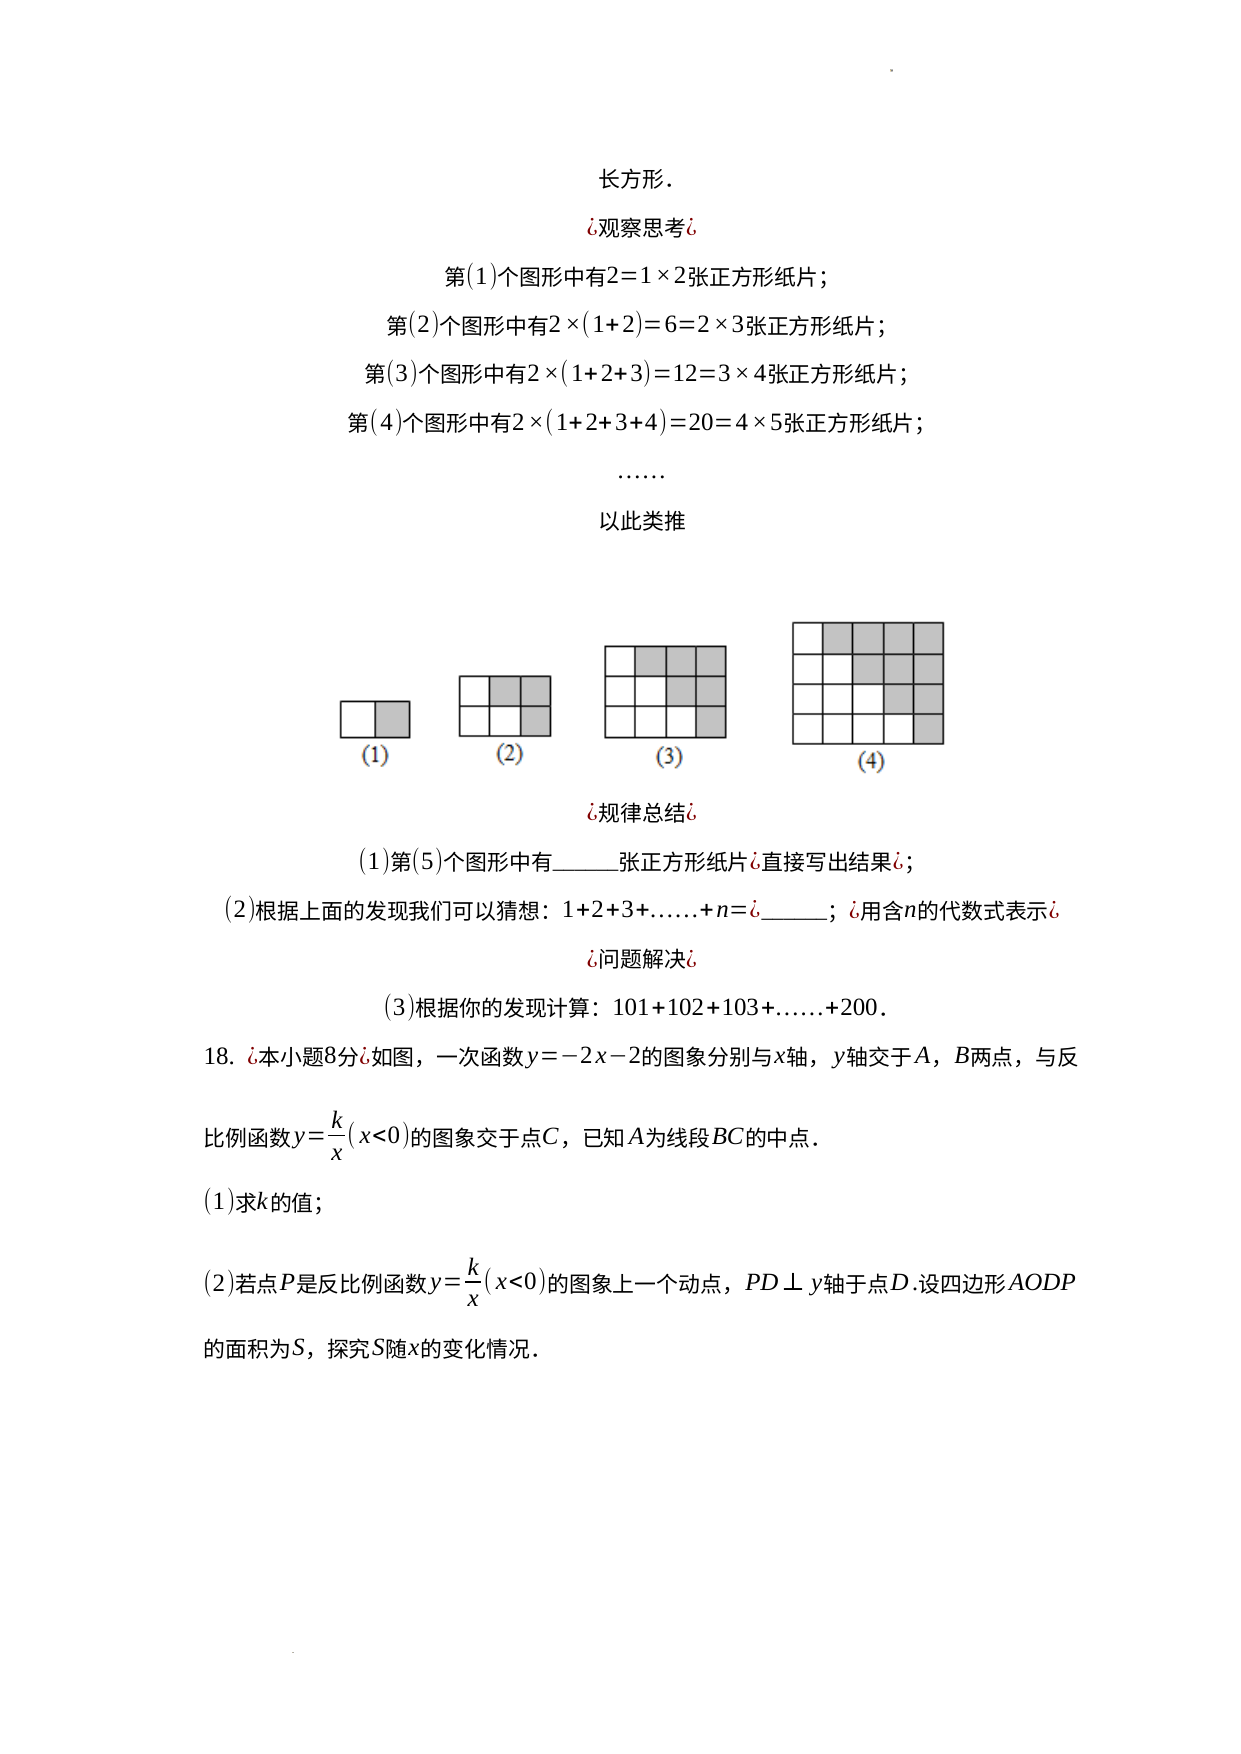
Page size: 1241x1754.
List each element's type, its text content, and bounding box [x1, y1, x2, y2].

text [203, 162, 1081, 1023]
text 18. 本小题分如图，一次函数的图象分别与轴，轴交于，两点，与反比例函数的图象交于点，已知为线段的中点． 求的值； 若点是反比例函数的图象上一个动点，轴于点设四边形的面积为，探究随的变化情况． [203, 1039, 1081, 1364]
picture [334, 616, 949, 778]
